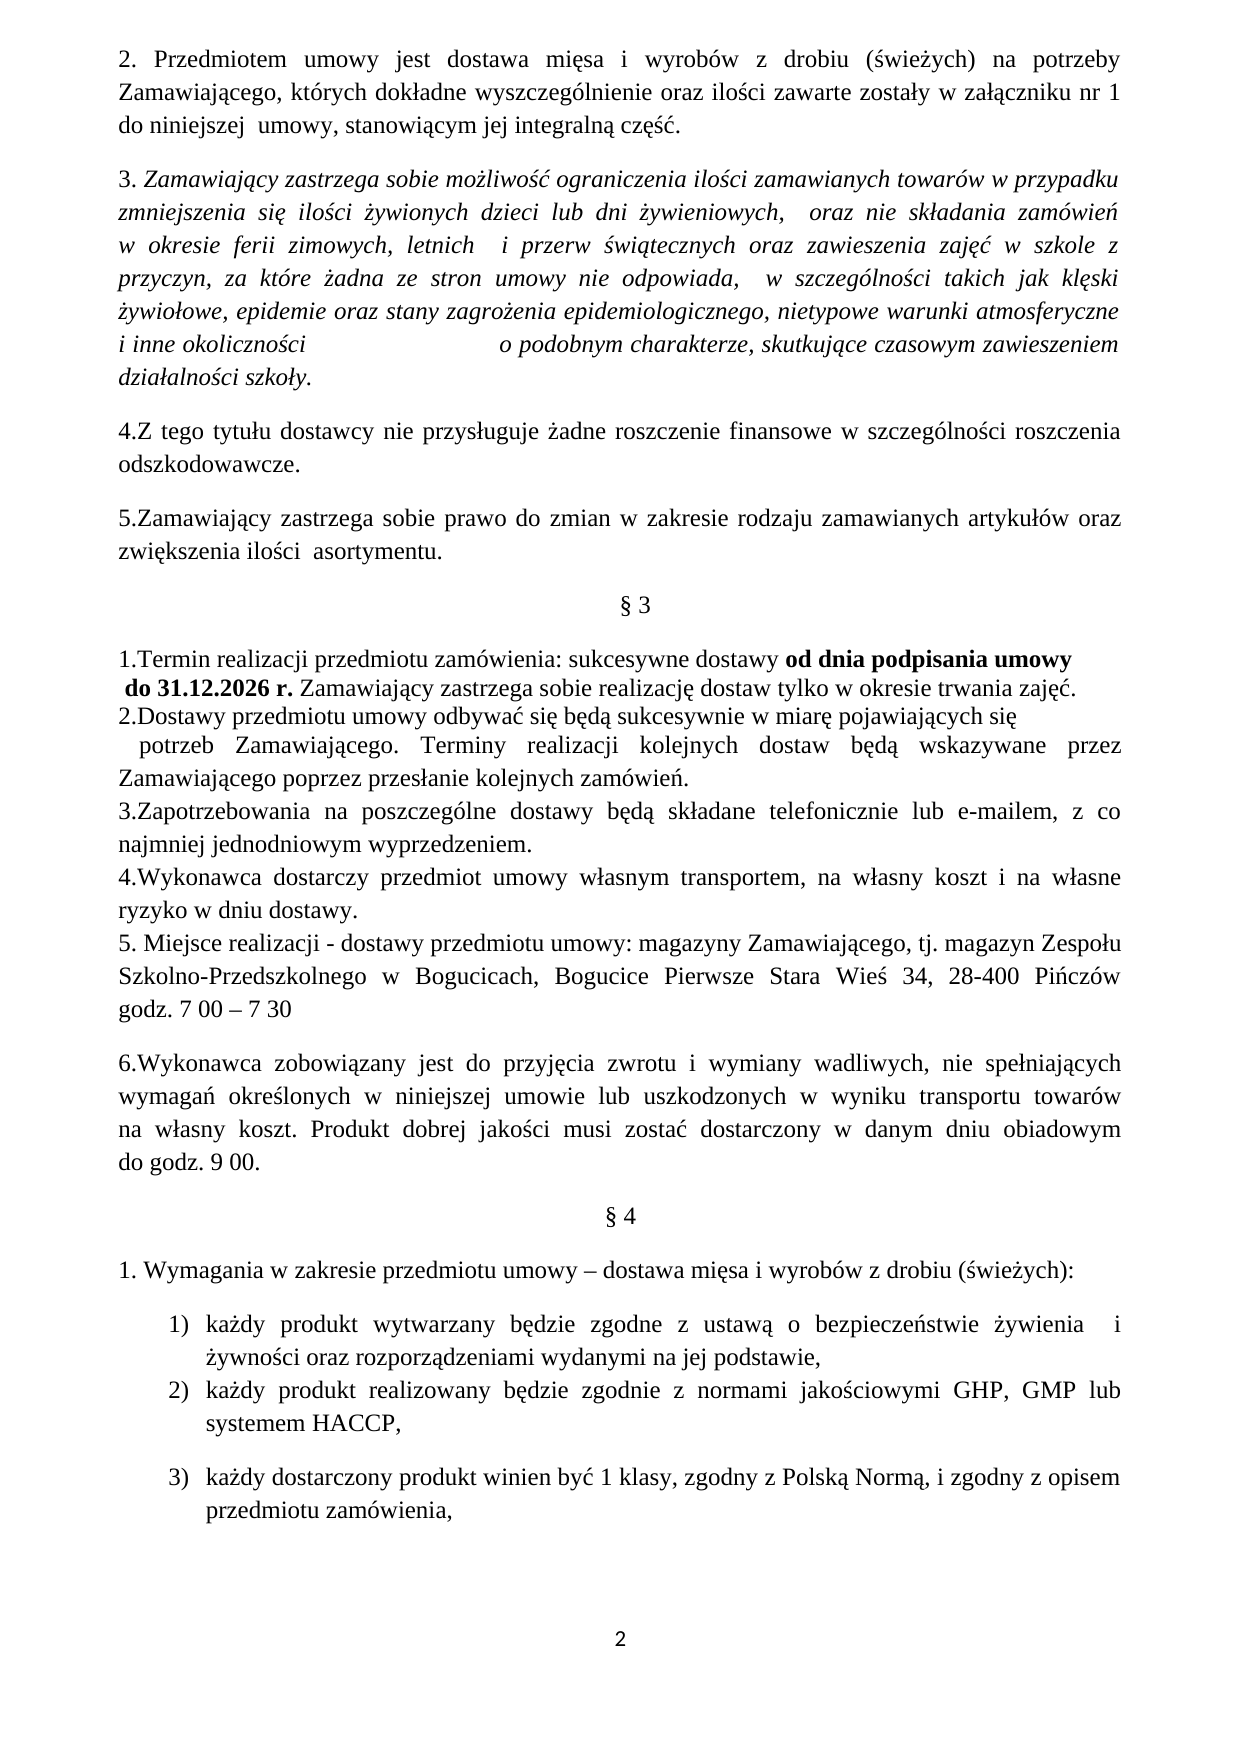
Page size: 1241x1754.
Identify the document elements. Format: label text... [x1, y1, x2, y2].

text 5.Zamawiający zastrzega sobie prawo do zmian w zakresie rodzaju zamawianych artykułów oraz zwiększenia ilości asortymentu. [118, 503, 1122, 565]
text 5. Miejsce realizacji - dostawy przedmiotu umowy: magazyny Zamawiającego, tj. magazyn Zespołu Szkolno-Przedszkolnego w Bogucicach, Bogucice Pierwsze Stara Wieś 34, 28-400 Pińczów godz. 7 00 – 7 30 [118, 928, 1122, 1023]
list każdy dostarczony produkt winien być 1 klasy, zgodny z Polską Normą, i zgodny z opisem przedmiotu zamówienia, [168, 1462, 1122, 1523]
text § 3 [148, 590, 1122, 619]
text 6.Wykonawca zobowiązany jest do przyjęcia zwrotu i wymiany wadliwych, nie spełniających wymagań określonych w niniejszej umowie lub uszkodzonych w wyniku transportu towarów na własny koszt. Produkt dobrej jakości musi zostać dostarczony w danym dniu obiadowym do godz. 9 00. [118, 1048, 1122, 1176]
text 1.Termin realizacji przedmiotu zamówienia: sukcesywne dostawy od dnia podpisania umowy [118, 644, 1122, 673]
text 2.Dostawy przedmiotu umowy odbywać się będą sukcesywnie w miarę pojawiających się [118, 701, 1122, 730]
text 2. Przedmiotem umowy jest dostawa mięsa i wyrobów z drobiu (świeżych) na potrzeby Zamawiającego, których dokładne wyszczególnienie oraz ilości zawarte zostały w załączniku nr 1 do niniejszej umowy, stanowiącym jej integralną część. [118, 44, 1122, 139]
text potrzeb Zamawiającego. Terminy realizacji kolejnych dostaw będą wskazywane przez Zamawiającego poprzez przesłanie kolejnych zamówień. [118, 730, 1122, 792]
list każdy produkt realizowany będzie zgodnie z normami jakościowymi GHP, GMP lub systemem HACCP, [168, 1375, 1122, 1437]
text § 4 [118, 1201, 1122, 1230]
list każdy produkt wytwarzany będzie zgodne z ustawą o bezpieczeństwie żywienia i żywności oraz rozporządzeniami wydanymi na jej podstawie, [168, 1309, 1122, 1371]
text 1. Wymagania w zakresie przedmiotu umowy – dostawa mięsa i wyrobów z drobiu (świeżych): [118, 1255, 1122, 1284]
text 3.Zapotrzebowania na poszczególne dostawy będą składane telefonicznie lub e-mailem, z co najmniej jednodniowym wyprzedzeniem. [118, 796, 1122, 858]
text 3. Zamawiający zastrzega sobie możliwość ograniczenia ilości zamawianych towarów w przypadku zmniejszenia się ilości żywionych dzieci lub dni żywieniowych, oraz nie składania zamówień w okresie ferii zimowych, letnich i przerw świątecznych oraz zawieszenia zajęć w szkole z przyczyn, za które żadna ze stron umowy nie odpowiada, w szczególności takich jak klęski żywiołowe, epidemie oraz stany zagrożenia epidemiologicznego, nietypowe warunki atmosferyczne i inne okoliczności o podobnym charakterze, skutkujące czasowym zawieszeniem działalności szkoły. [118, 164, 1122, 391]
text do 31.12.2026 r. Zamawiający zastrzega sobie realizację dostaw tylko w okresie trwania zajęć. [118, 673, 1122, 701]
text 4.Z tego tytułu dostawcy nie przysługuje żadne roszczenie finansowe w szczególności roszczenia odszkodowawcze. [118, 416, 1122, 478]
text 4.Wykonawca dostarczy przedmiot umowy własnym transportem, na własny koszt i na własne ryzyko w dniu dostawy. [118, 862, 1122, 924]
